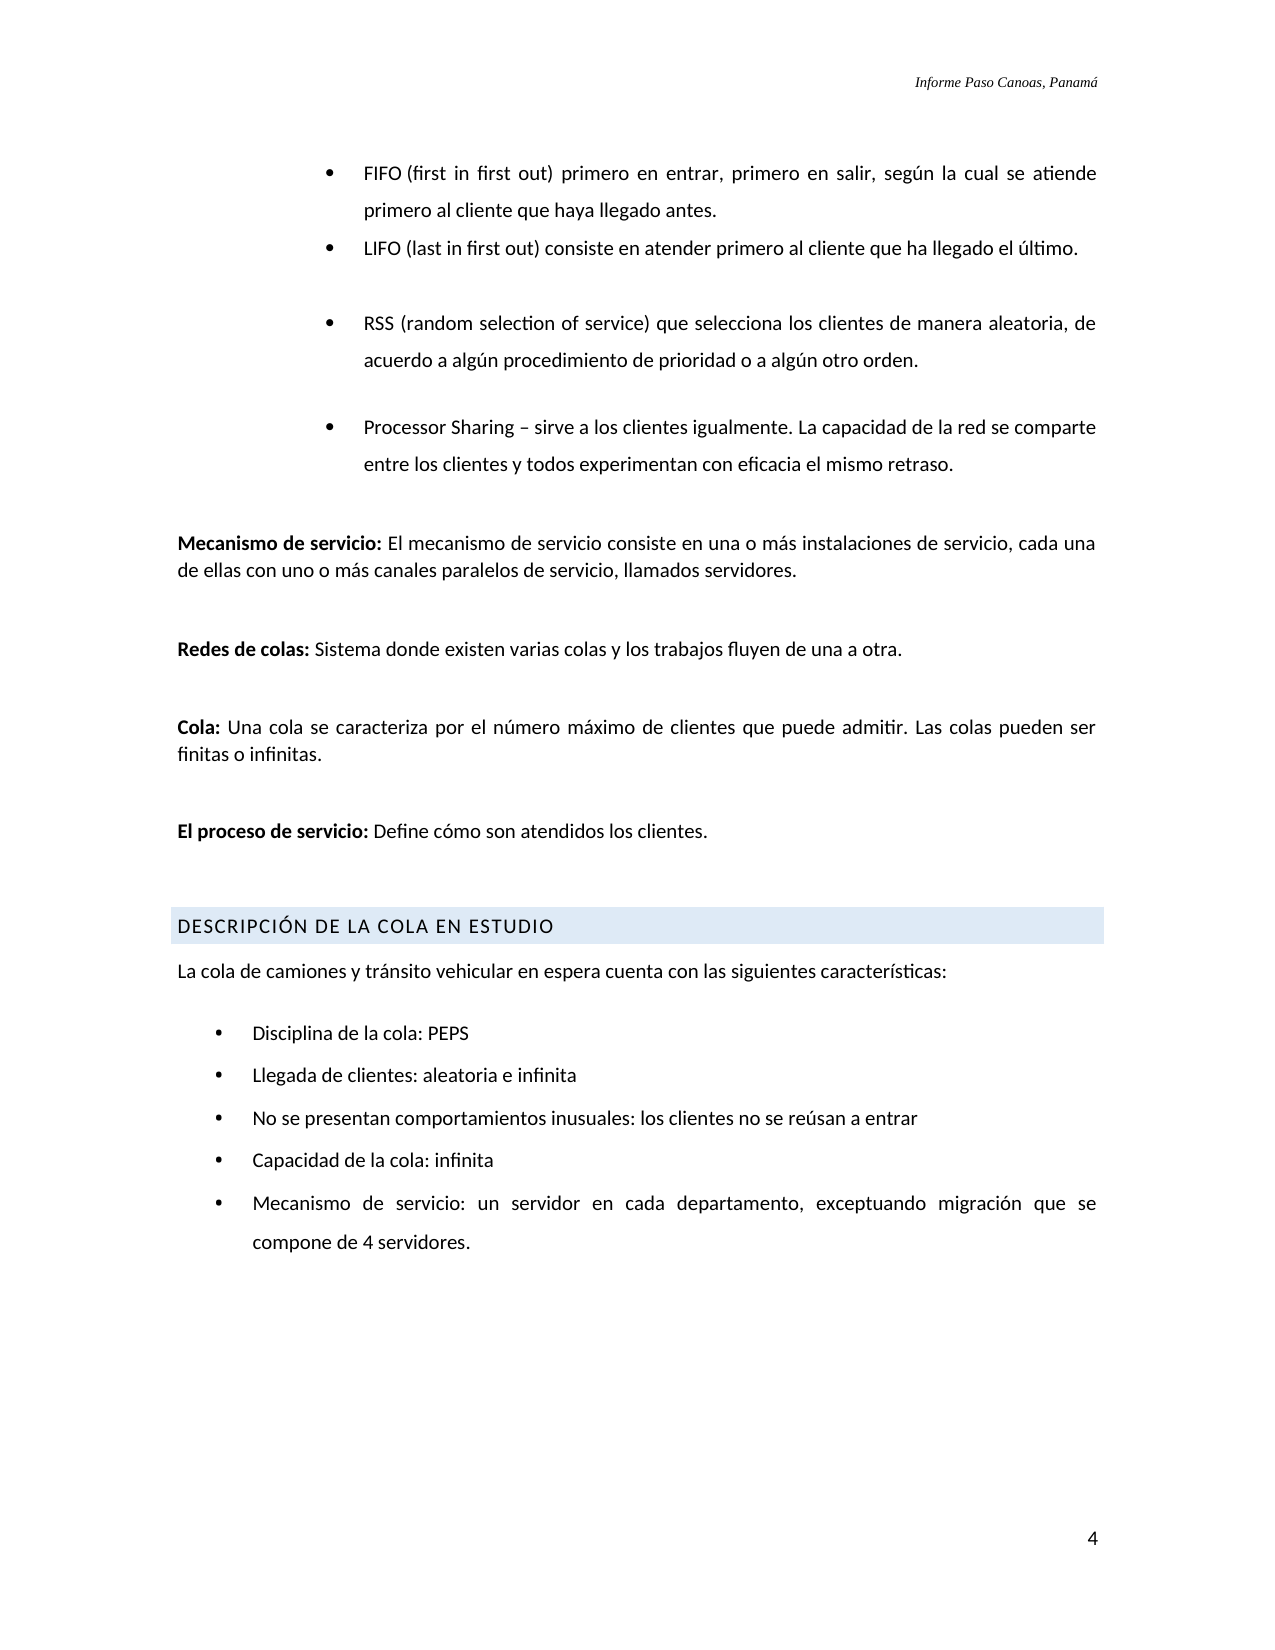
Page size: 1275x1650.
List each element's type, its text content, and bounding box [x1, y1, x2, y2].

text Redes de colas: Sistema donde existen varias colas y los trabajos fluyen de una a otra. [177, 634, 1098, 661]
list Disciplina de la cola: PEPS [215, 1018, 1098, 1046]
list RSS (random selection of service) que selecciona los clientes de manera aleatoria, de acuerdo a algún procedimiento de prioridad o a algún otro orden. [326, 298, 1098, 373]
text El proceso de servicio: Define cómo son atendidos los clientes. [177, 817, 1098, 844]
list Processor Sharing – sirve a los clientes igualmente. La capacidad de la red se comparte entre los clientes y todos experimentan con eficacia el mismo retraso. [326, 402, 1098, 477]
list Llegada de clientes: aleatoria e infinita [215, 1060, 1098, 1089]
list Capacidad de la cola: infinita [215, 1145, 1098, 1174]
text La cola de camiones y tránsito vehicular en espera cuenta con las siguientes características: [177, 959, 1098, 984]
text Mecanismo de servicio: El mecanismo de servicio consiste en una o más instalaciones de servicio, cada una de ellas con uno o más canales paralelos de servicio, llamados servidores. [177, 529, 1098, 582]
list LIFO (last in first out) consiste en atender primero al cliente que ha llegado el último. [326, 223, 1098, 260]
list No se presentan comportamientos inusuales: los clientes no se reúsan a entrar [215, 1103, 1098, 1131]
list Mecanismo de servicio: un servidor en cada departamento, exceptuando migración que se compone de 4 servidores. [215, 1188, 1098, 1254]
list FIFO (first in first out) primero en entrar, primero en salir, según la cual se atiende primero al cliente que haya llegado antes. [326, 148, 1098, 223]
subtitle Descripción de la cola en estudio [177, 913, 1098, 938]
text Cola: Una cola se caracteriza por el número máximo de clientes que puede admitir. Las colas pueden ser finitas o infinitas. [177, 713, 1098, 767]
